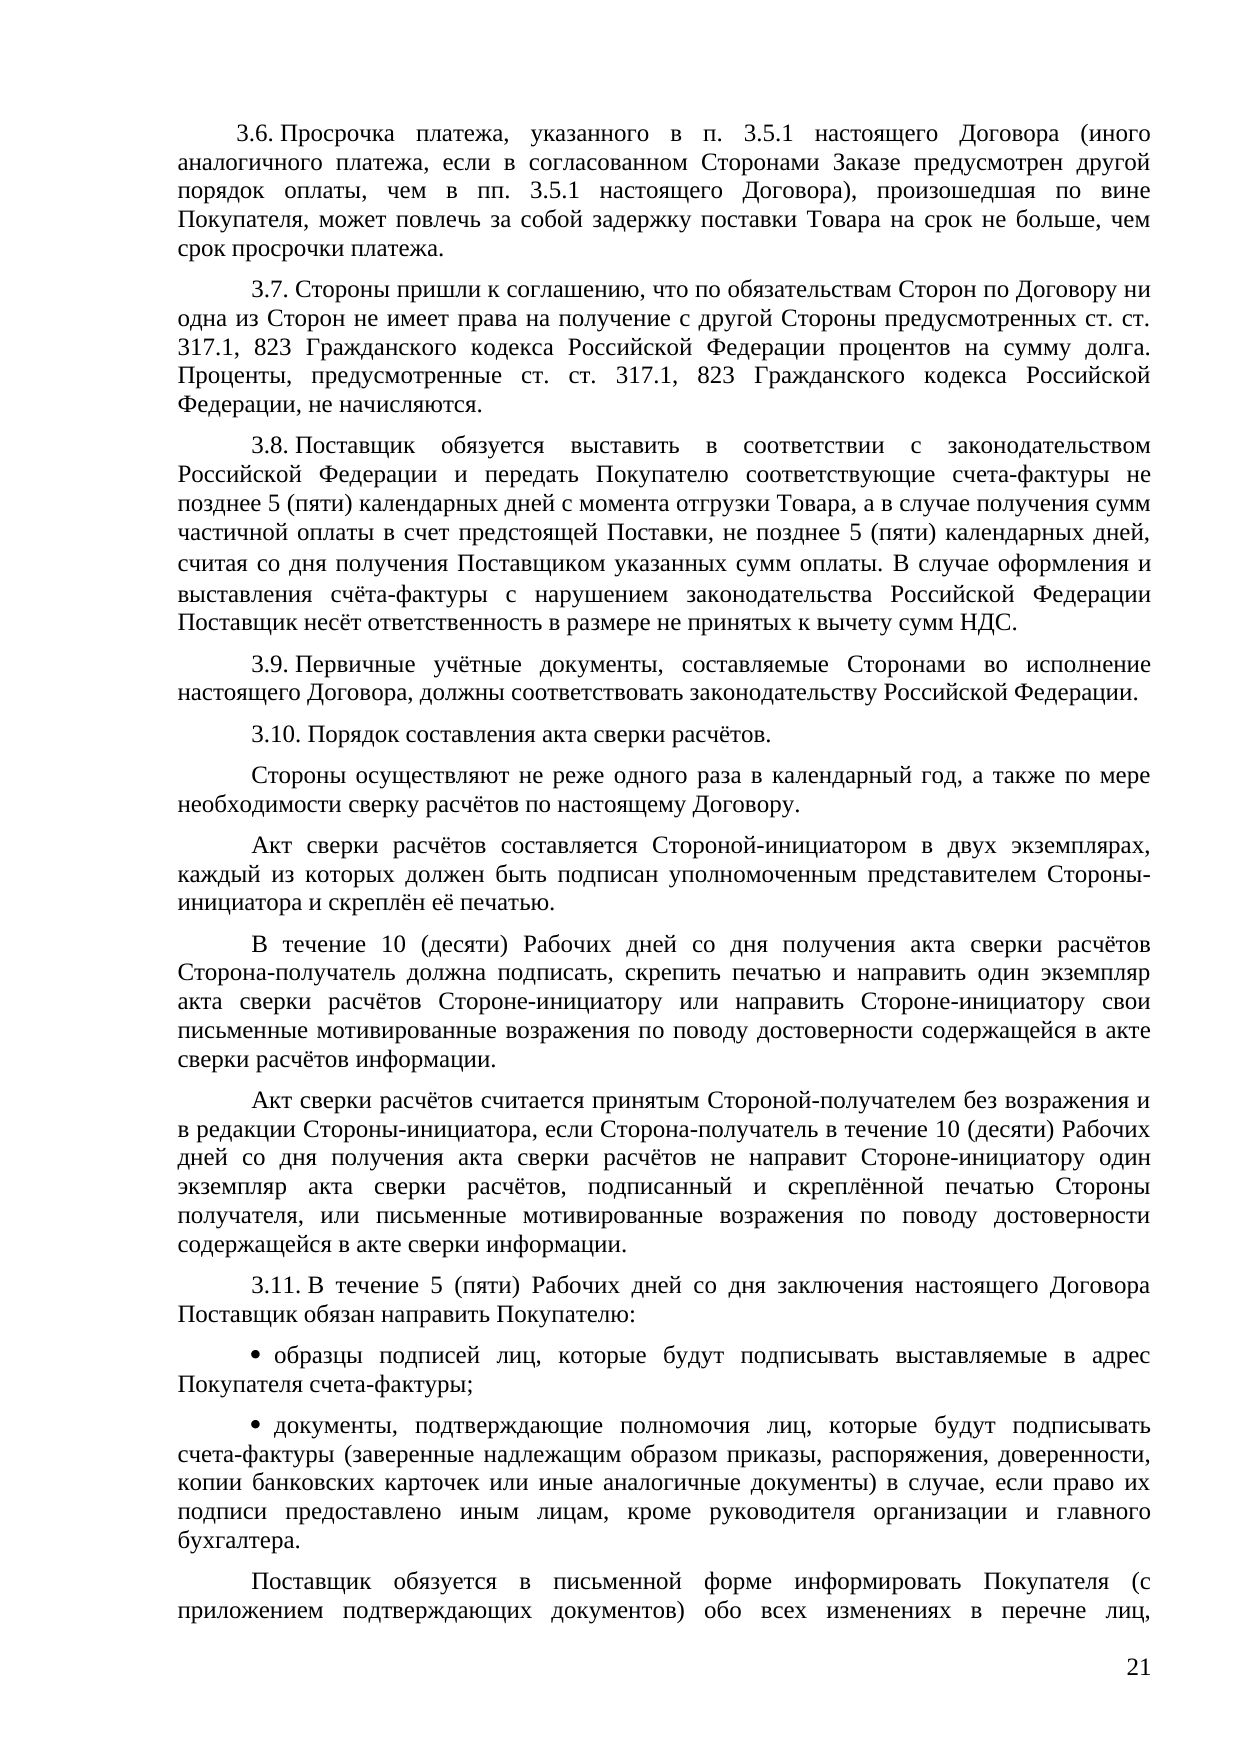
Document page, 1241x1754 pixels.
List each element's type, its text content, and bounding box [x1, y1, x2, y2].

list Просрочка платежа, указанного в п. 3.5.1 настоящего Договора (иного аналогичного платежа, если в согласованном Сторонами Заказе предусмотрен другой порядок оплаты, чем в пп. 3.5.1 настоящего Договора), произошедшая по вине Покупателя, может повлечь за собой задержку поставки Товара на срок не больше, чем срок просрочки платежа. [177, 118, 1152, 262]
list В течение 5 (пяти) Рабочих дней со дня заключения настоящего Договора Поставщик обязан направить Покупателю: [177, 1270, 1152, 1327]
list документы, подтверждающие полномочия лиц, которые будут подписывать счета-фактуры (заверенные надлежащим образом приказы, распоряжения, доверенности, копии банковских карточек или иные аналогичные документы) в случае, если право их подписи предоставлено иным лицам, кроме руководителя организации и главного бухгалтера. [177, 1410, 1152, 1554]
text Акт сверки расчётов считается принятым Стороной-получателем без возражения и в редакции Стороны-инициатора, если Сторона-получатель в течение 10 (десяти) Рабочих дней со дня получения акта сверки расчётов не направит Стороне-инициатору один экземпляр акта сверки расчётов, подписанный и скреплённой печатью Стороны получателя, или письменные мотивированные возражения по поводу достоверности содержащейся в акте сверки информации. [177, 1085, 1152, 1257]
text В течение 10 (десяти) Рабочих дней со дня получения акта сверки расчётов Сторона-получатель должна подписать, скрепить печатью и направить один экземпляр акта сверки расчётов Стороне-инициатору или направить Стороне-инициатору свои письменные мотивированные возражения по поводу достоверности содержащейся в акте сверки расчётов информации. [177, 929, 1152, 1072]
text Стороны осуществляют не реже одного раза в календарный год, а также по мере необходимости сверку расчётов по настоящему Договору. [177, 760, 1152, 817]
list Порядок составления акта сверки расчётов. [177, 719, 1152, 747]
list Стороны пришли к соглашению, что по обязательствам Сторон по Договору ни одна из Сторон не имеет права на получение с другой Стороны предусмотренных ст. ст. 317.1, 823 Гражданского кодекса Российской Федерации процентов на сумму долга. Проценты, предусмотренные ст. ст. 317.1, 823 Гражданского кодекса Российской Федерации, не начисляются. [177, 274, 1152, 418]
text Акт сверки расчётов составляется Стороной-инициатором в двух экземплярах, каждый из которых должен быть подписан уполномоченным представителем Стороны-инициатора и скреплён её печатью. [177, 830, 1152, 916]
list Поставщик обязуется выставить в соответствии с законодательством Российской Федерации и передать Покупателю соответствующие счета-фактуры не позднее 5 (пяти) календарных дней с момента отгрузки Товара, а в случае получения сумм частичной оплаты в счет предстоящей Поставки, не позднее 5 (пяти) календарных дней, считая со дня получения Поставщиком указанных сумм оплаты. В случае оформления и выставления счёта-фактуры с нарушением законодательства Российской Федерации Поставщик несёт ответственность в размере не принятых к вычету сумм НДС. [177, 431, 1152, 636]
list Первичные учётные документы, составляемые Сторонами во исполнение настоящего Договора, должны соответствовать законодательству Российской Федерации. [177, 649, 1152, 706]
list образцы подписей лиц, которые будут подписывать выставляемые в адрес Покупателя счета-фактуры; [177, 1340, 1152, 1397]
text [177, 1566, 1152, 1624]
